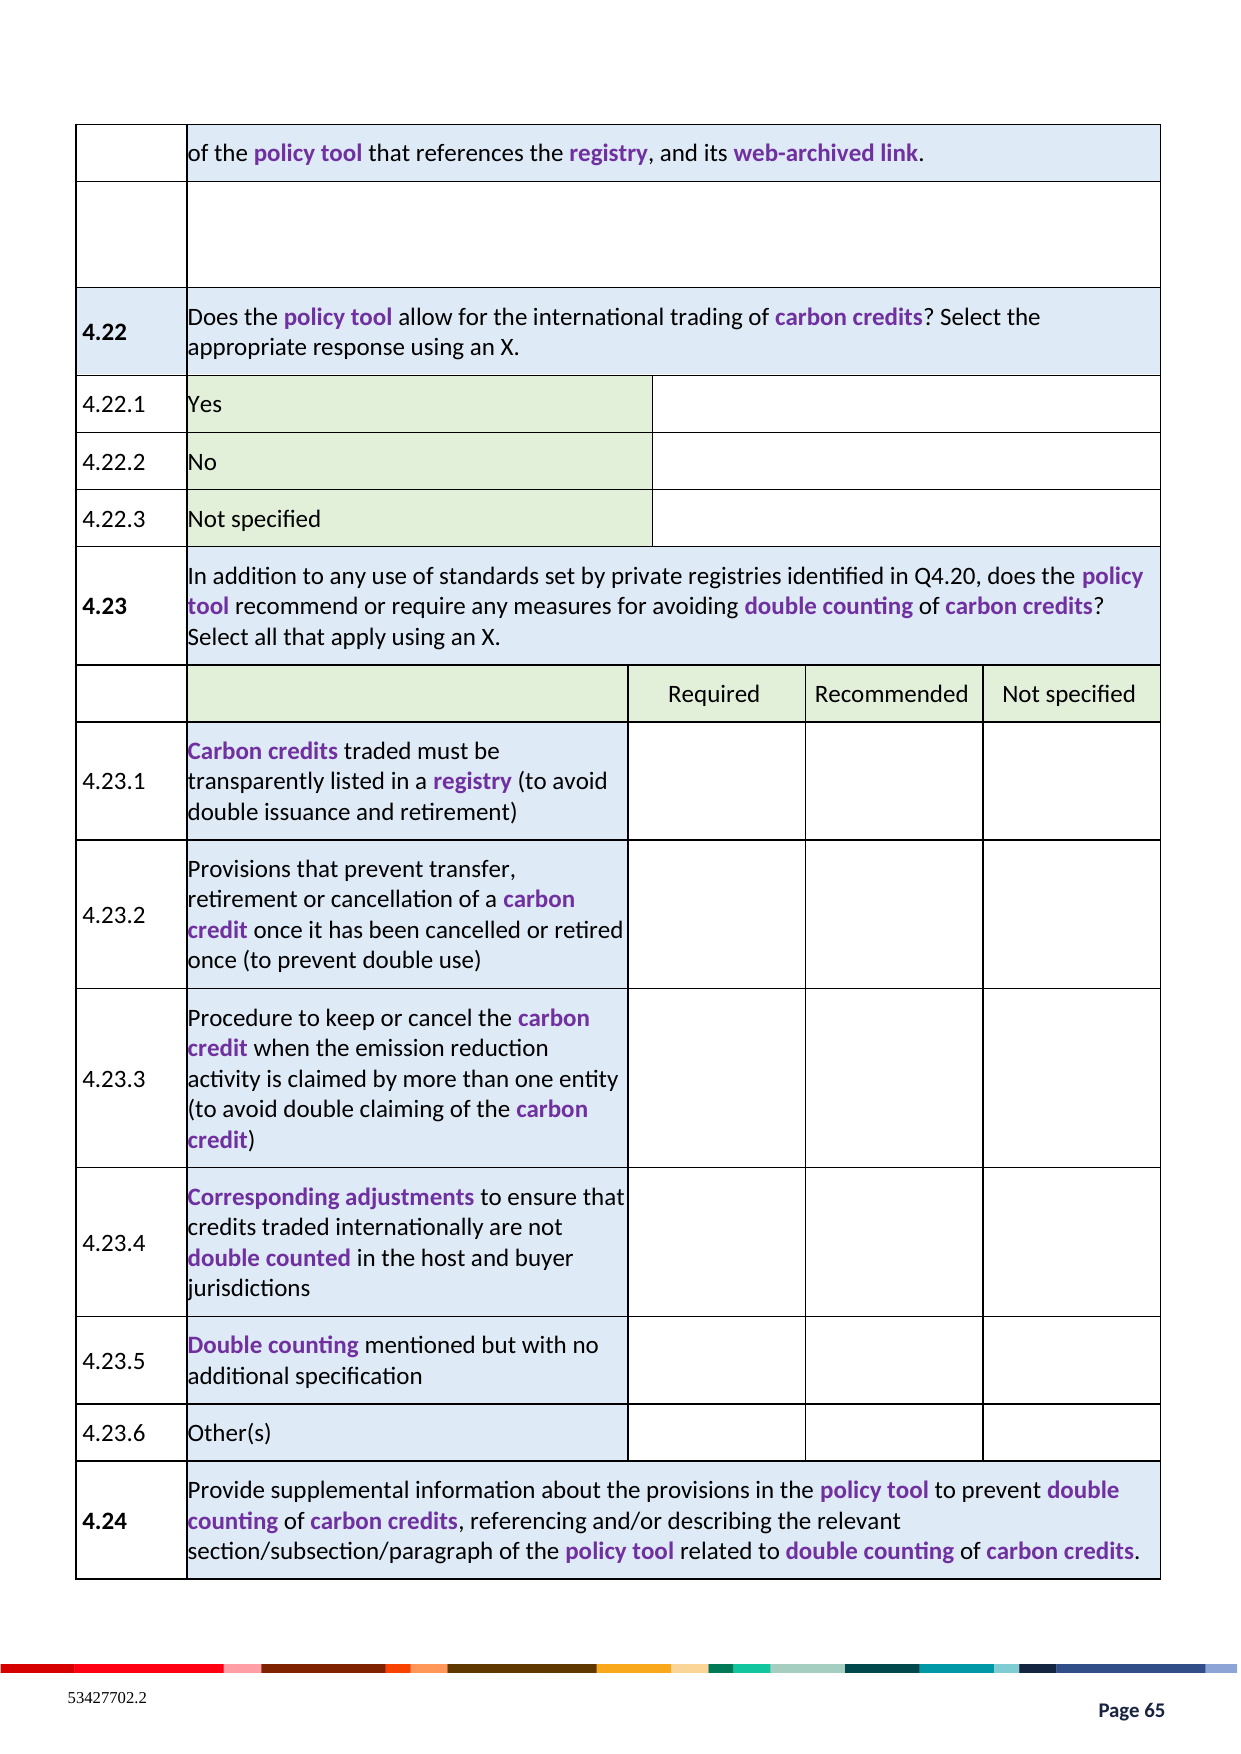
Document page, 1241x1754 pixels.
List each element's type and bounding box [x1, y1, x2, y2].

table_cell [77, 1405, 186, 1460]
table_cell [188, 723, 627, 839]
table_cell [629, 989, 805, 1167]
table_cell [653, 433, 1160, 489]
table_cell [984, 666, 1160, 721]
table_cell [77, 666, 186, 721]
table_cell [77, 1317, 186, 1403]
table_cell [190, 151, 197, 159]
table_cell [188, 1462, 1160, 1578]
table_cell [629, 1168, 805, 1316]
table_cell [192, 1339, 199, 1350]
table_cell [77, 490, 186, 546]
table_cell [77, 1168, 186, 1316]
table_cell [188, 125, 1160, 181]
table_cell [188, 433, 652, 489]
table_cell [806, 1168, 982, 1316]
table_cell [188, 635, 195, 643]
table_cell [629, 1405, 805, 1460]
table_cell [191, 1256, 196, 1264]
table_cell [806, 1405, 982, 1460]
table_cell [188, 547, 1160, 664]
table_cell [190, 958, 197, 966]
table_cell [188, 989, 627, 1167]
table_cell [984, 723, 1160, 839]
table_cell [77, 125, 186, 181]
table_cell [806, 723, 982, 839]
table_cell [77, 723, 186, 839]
picture [0, 1664, 1236, 1673]
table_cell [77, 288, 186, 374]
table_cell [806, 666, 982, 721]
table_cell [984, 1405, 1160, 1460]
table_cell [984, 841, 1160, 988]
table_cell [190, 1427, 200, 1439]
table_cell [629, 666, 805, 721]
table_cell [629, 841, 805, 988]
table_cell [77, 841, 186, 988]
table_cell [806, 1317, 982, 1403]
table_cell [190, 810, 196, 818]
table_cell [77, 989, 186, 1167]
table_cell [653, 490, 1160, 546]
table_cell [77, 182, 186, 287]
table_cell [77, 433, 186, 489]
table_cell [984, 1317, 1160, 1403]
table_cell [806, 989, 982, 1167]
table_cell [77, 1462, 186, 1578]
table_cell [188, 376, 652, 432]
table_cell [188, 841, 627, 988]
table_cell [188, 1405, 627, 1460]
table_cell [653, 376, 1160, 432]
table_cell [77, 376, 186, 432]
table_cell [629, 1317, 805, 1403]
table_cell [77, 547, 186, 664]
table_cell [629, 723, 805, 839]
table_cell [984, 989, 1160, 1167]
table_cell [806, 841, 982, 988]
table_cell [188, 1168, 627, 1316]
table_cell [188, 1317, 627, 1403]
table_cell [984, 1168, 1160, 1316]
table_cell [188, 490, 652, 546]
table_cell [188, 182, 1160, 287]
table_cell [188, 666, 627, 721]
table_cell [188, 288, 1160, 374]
